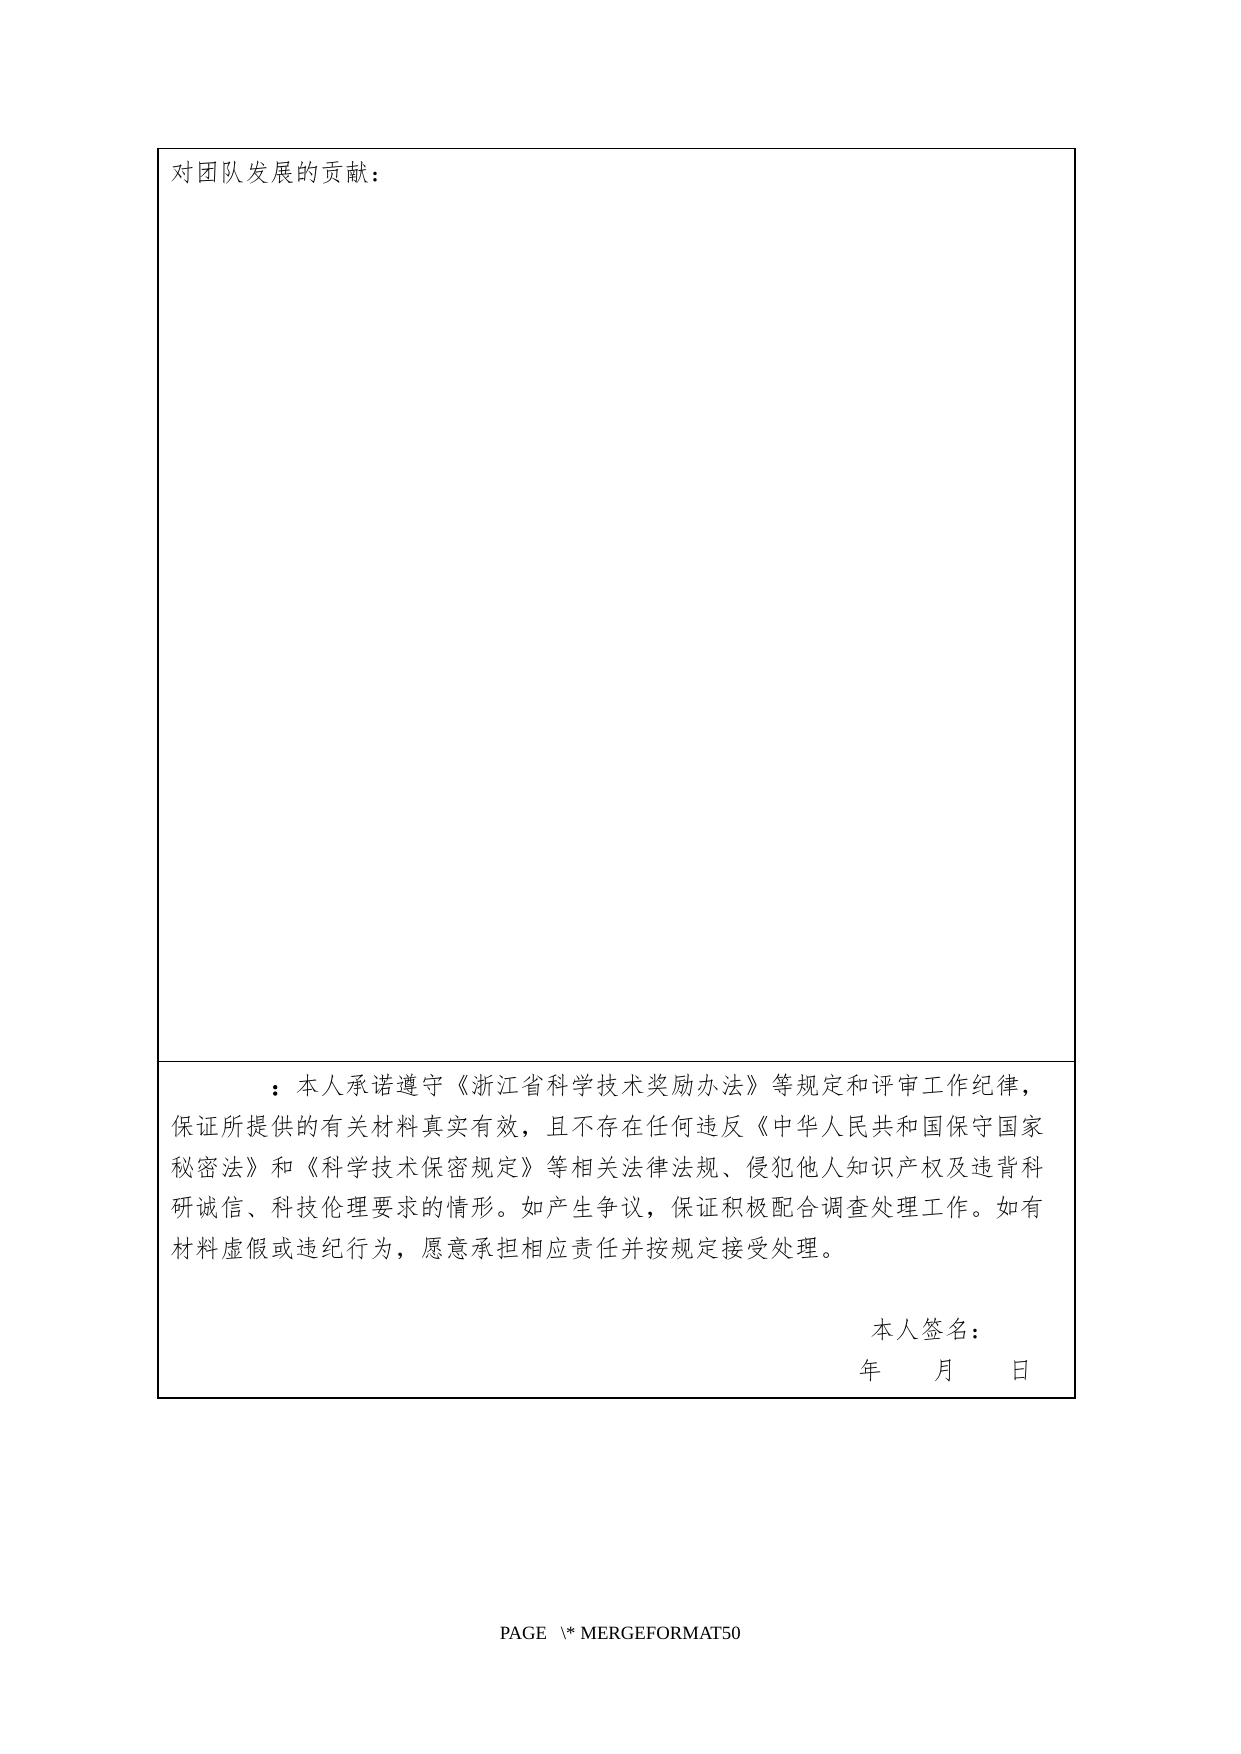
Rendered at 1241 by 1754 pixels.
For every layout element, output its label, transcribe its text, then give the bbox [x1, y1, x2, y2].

table_cell 声明：本人承诺遵守《浙江省科学技术奖励办法》等规定和评审工作纪律，保证所提供的有关材料真实有效，且不存在任何违反《中华人民共和国保守国家秘密法》和《科学技术保密规定》等相关法律法规、侵犯他人知识产权及违背科研诚信、科技伦理要求的情形。如产生争议，保证积极配合调查处理工作。如有材料虚假或违纪行为，愿意承担相应责任并按规定接受处理。 本人签名： 年 月 日 [159, 1062, 1074, 1397]
table_cell 对团队发展的贡献： [159, 149, 1074, 1061]
